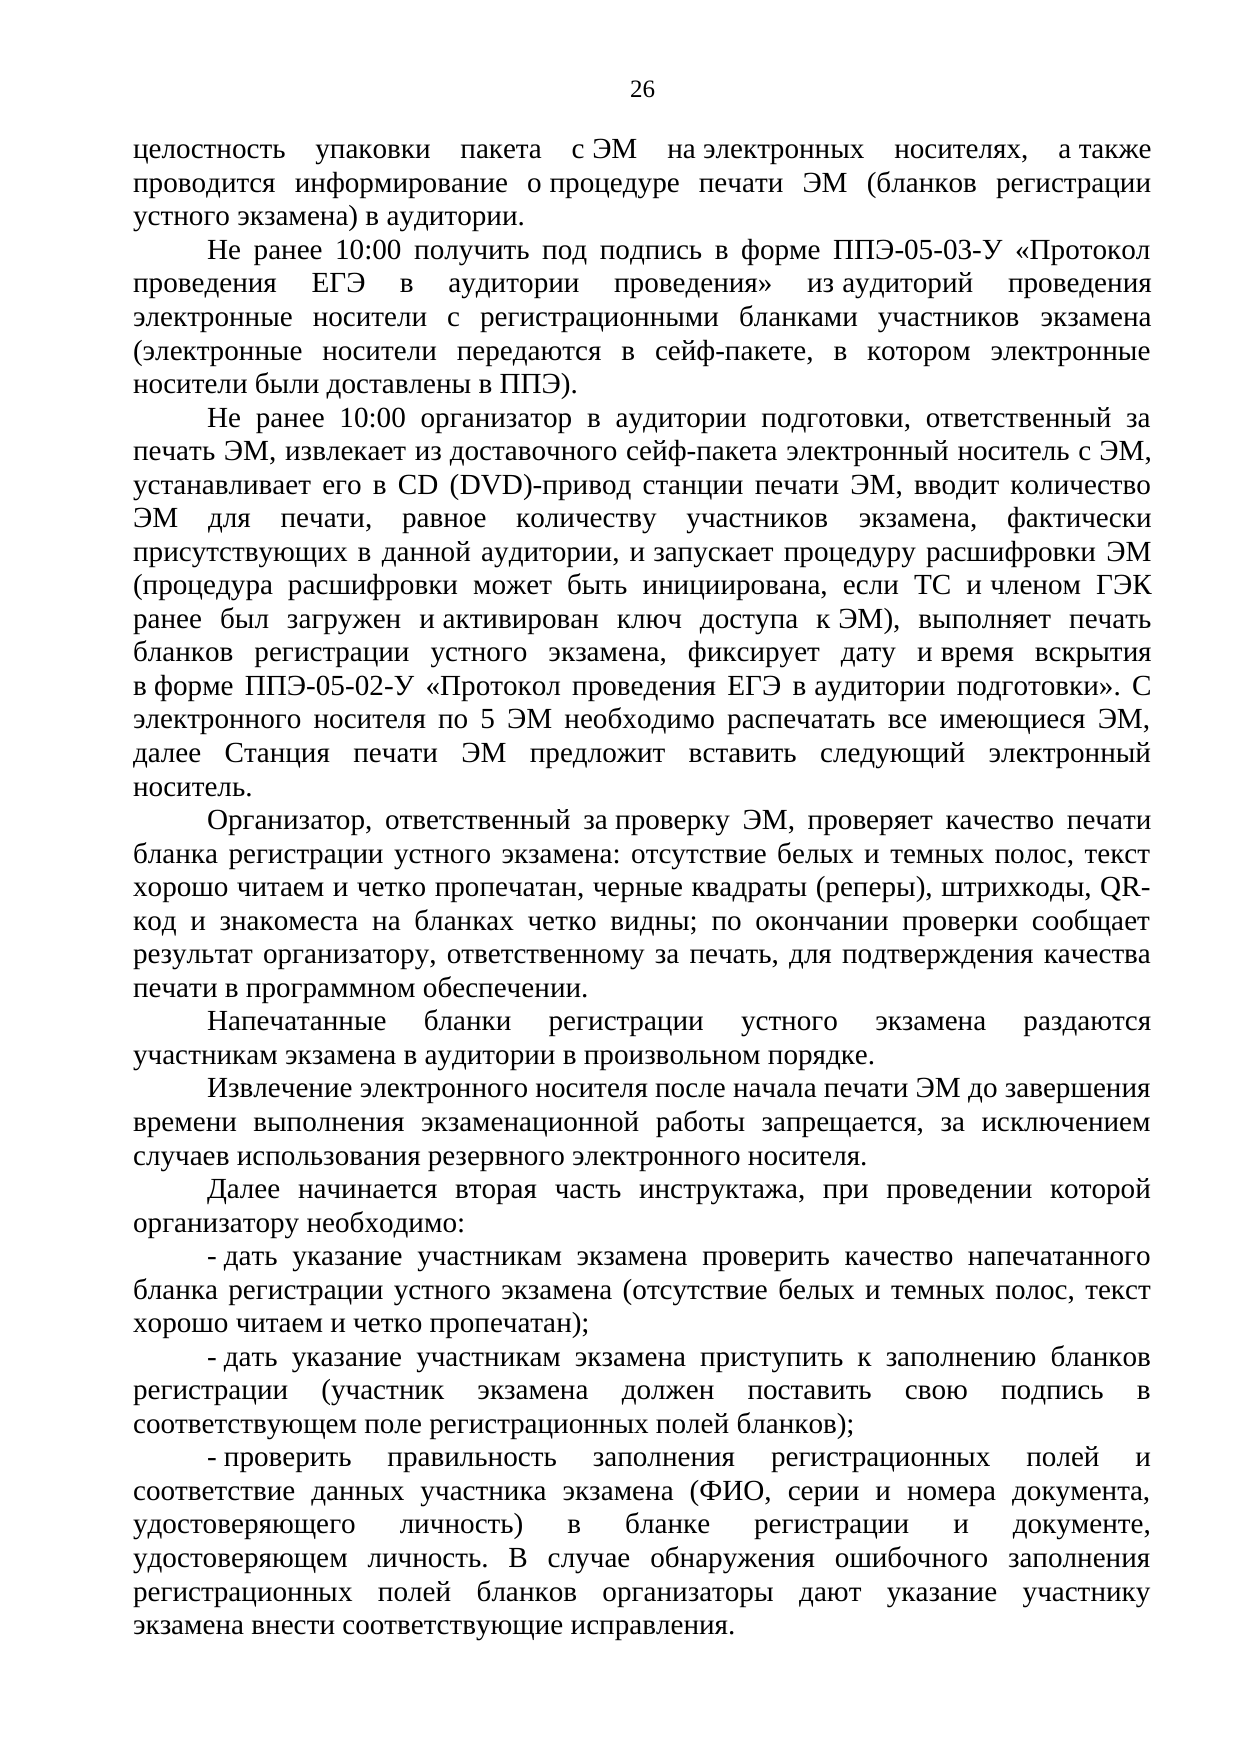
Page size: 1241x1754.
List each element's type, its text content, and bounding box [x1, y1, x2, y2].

text Напечатанные бланки регистрации устного экзамена раздаются участникам экзамена в аудитории в произвольном порядке. [133, 1003, 1152, 1071]
text Далее начинается вторая часть инструктажа, при проведении которой организатору необходимо: [133, 1171, 1152, 1238]
text - проверить правильность заполнения регистрационных полей и соответствие данных участника экзамена (ФИО, серии и номера документа, удостоверяющего личность) в бланке регистрации и документе, удостоверяющем личность. В случае обнаружения ошибочного заполнения регистрационных полей бланков организаторы дают указание участнику экзамена внести соответствующие исправления. [133, 1439, 1152, 1641]
text Не ранее 10:00 организатор в аудитории подготовки, ответственный за печать ЭМ, извлекает из доставочного сейф-пакета электронный носитель с ЭМ, устанавливает его в CD (DVD)-привод станции печати ЭМ, вводит количество ЭМ для печати, равное количеству участников экзамена, фактически присутствующих в данной аудитории, и запускает процедуру расшифровки ЭМ (процедура расшифровки может быть инициирована, если ТС и членом ГЭК ранее был загружен и активирован ключ доступа к ЭМ), выполняет печать бланков регистрации устного экзамена, фиксирует дату и время вскрытия в форме ППЭ-05-02-У «Протокол проведения ЕГЭ в аудитории подготовки». С электронного носителя по 5 ЭМ необходимо распечатать все имеющиеся ЭМ, далее Станция печати ЭМ предложит вставить следующий электронный носитель. [133, 400, 1152, 802]
text Организатор, ответственный за проверку ЭМ, проверяет качество печати бланка регистрации устного экзамена: отсутствие белых и темных полос, текст хорошо читаем и четко пропечатан, черные квадраты (реперы), штрихкоды, QR-код и знакоместа на бланках четко видны; по окончании проверки сообщает результат организатору, ответственному за печать, для подтверждения качества печати в программном обеспечении. [133, 802, 1152, 1003]
text - дать указание участникам экзамена приступить к заполнению бланков регистрации (участник экзамена должен поставить свою подпись в соответствующем поле регистрационных полей бланков); [133, 1339, 1152, 1439]
text - дать указание участникам экзамена проверить качество напечатанного бланка регистрации устного экзамена (отсутствие белых и темных полос, текст хорошо читаем и четко пропечатан); [133, 1238, 1152, 1339]
text Извлечение электронного носителя после начала печати ЭМ до завершения времени выполнения экзаменационной работы запрещается, за исключением случаев использования резервного электронного носителя. [133, 1071, 1152, 1171]
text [133, 131, 1152, 232]
text Не ранее 10:00 получить под подпись в форме ППЭ-05-03-У «Протокол проведения ЕГЭ в аудитории проведения» из аудиторий проведения электронные носители с регистрационными бланками участников экзамена (электронные носители передаются в сейф-пакете, в котором электронные носители были доставлены в ППЭ). [133, 232, 1152, 400]
